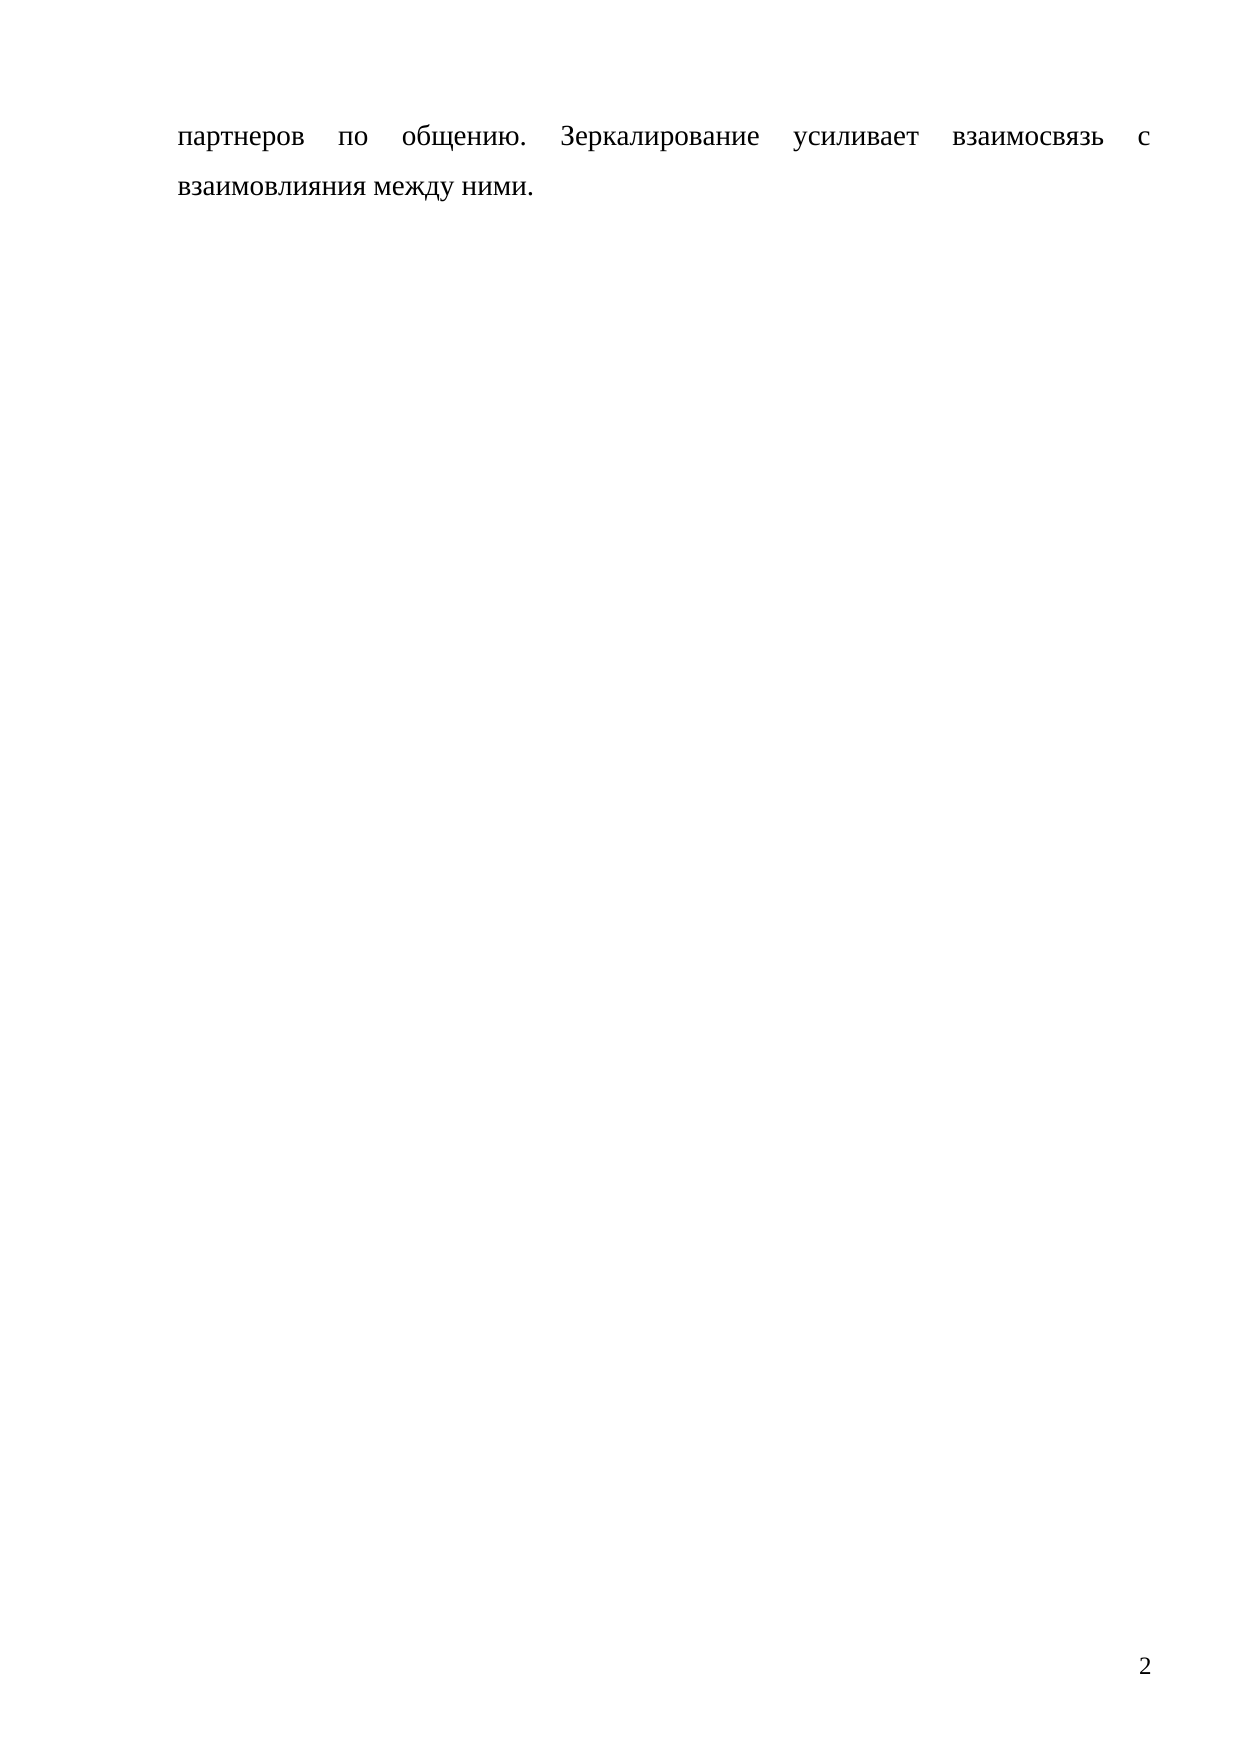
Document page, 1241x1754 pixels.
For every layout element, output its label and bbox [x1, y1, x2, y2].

text [177, 118, 1152, 202]
